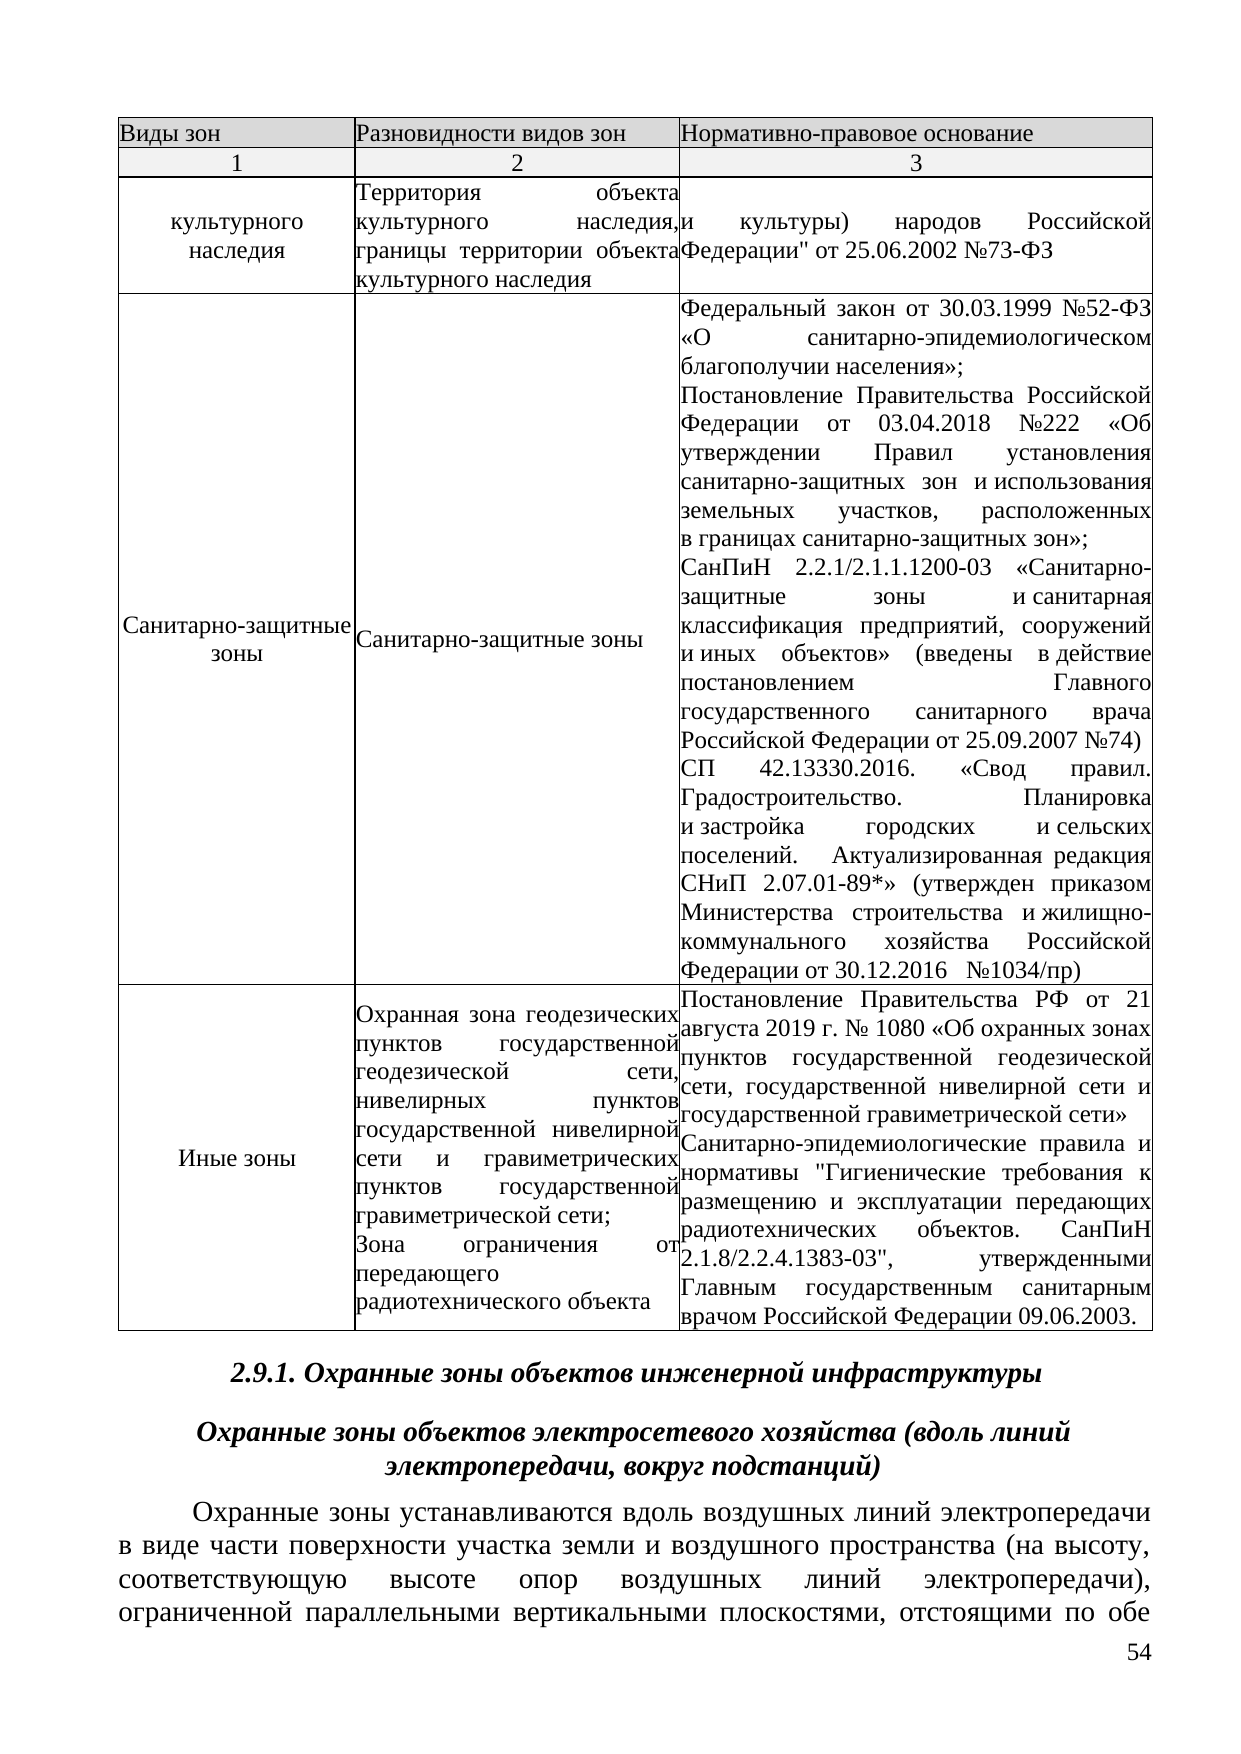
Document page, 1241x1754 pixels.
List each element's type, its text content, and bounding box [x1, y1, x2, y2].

table_cell 2 [356, 148, 679, 176]
table_cell Иные зоны [119, 985, 354, 1329]
table_cell Территория объекта культурного наследия, границы территории объекта культурного наследия [356, 178, 679, 292]
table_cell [680, 178, 1152, 292]
table_header Разновидности видов зон [356, 118, 679, 147]
table_cell 1 [119, 148, 354, 176]
table_header Нормативно-правовое основание [680, 118, 1152, 147]
text Охранные зоны объектов электросетевого хозяйства (вдоль линий электропередачи, вокруг подстанций) [118, 1414, 1152, 1481]
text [118, 1494, 1152, 1628]
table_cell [119, 178, 354, 292]
table_cell Санитарно-защитные зоны [119, 294, 354, 983]
table_cell Санитарно-защитные зоны [356, 294, 679, 983]
table_cell 3 [680, 148, 1152, 176]
table_cell Постановление Правительства РФ от 21 августа 2019 г. № 1080 «Об охранных зонах пунктов государственной геодезической сети, государственной нивелирной сети и государственной гравиметрической сети» Санитарно-эпидемиологические правила и нормативы "Гигиенические требования к размещению и эксплуатации передающих радиотехнических объектов. СанПиН 2.1.8/2.2.4.1383-03", утвержденными Главным государственным санитарным врачом Российской Федерации 09.06.2003. [680, 985, 1152, 1329]
table_header Виды зон [119, 118, 354, 147]
table_cell Федеральный закон от 30.03.1999 №52-ФЗ «О санитарно-эпидемиологическом благополучии населения»; Постановление Правительства Российской Федерации от 03.04.2018 №222 «Об утверждении Правил установления санитарно-защитных зон и использования земельных участков, расположенных в границах санитарно-защитных зон»; СанПиН 2.2.1/2.1.1.1200-03 «Санитарно-защитные зоны и санитарная классификация предприятий, сооружений и иных объектов» (введены в действие постановлением Главного государственного санитарного врача Российской Федерации от 25.09.2007 №74) СП 42.13330.2016. «Свод правил. Градостроительство. Планировка и застройка городских и сельских поселений. Актуализированная редакция СНиП 2.07.01-89*» (утвержден приказом Министерства строительства и жилищно-коммунального хозяйства Российской Федерации от 30.12.2016 №1034/пр) [680, 294, 1152, 983]
text 2.9.1. Охранные зоны объектов инженерной инфраструктуры [231, 1356, 1152, 1389]
table_cell Охранная зона геодезических пунктов государственной геодезической сети, нивелирных пунктов государственной нивелирной сети и гравиметрических пунктов государственной гравиметрической сети; Зона ограничения от передающего радиотехнического объекта [356, 985, 679, 1329]
